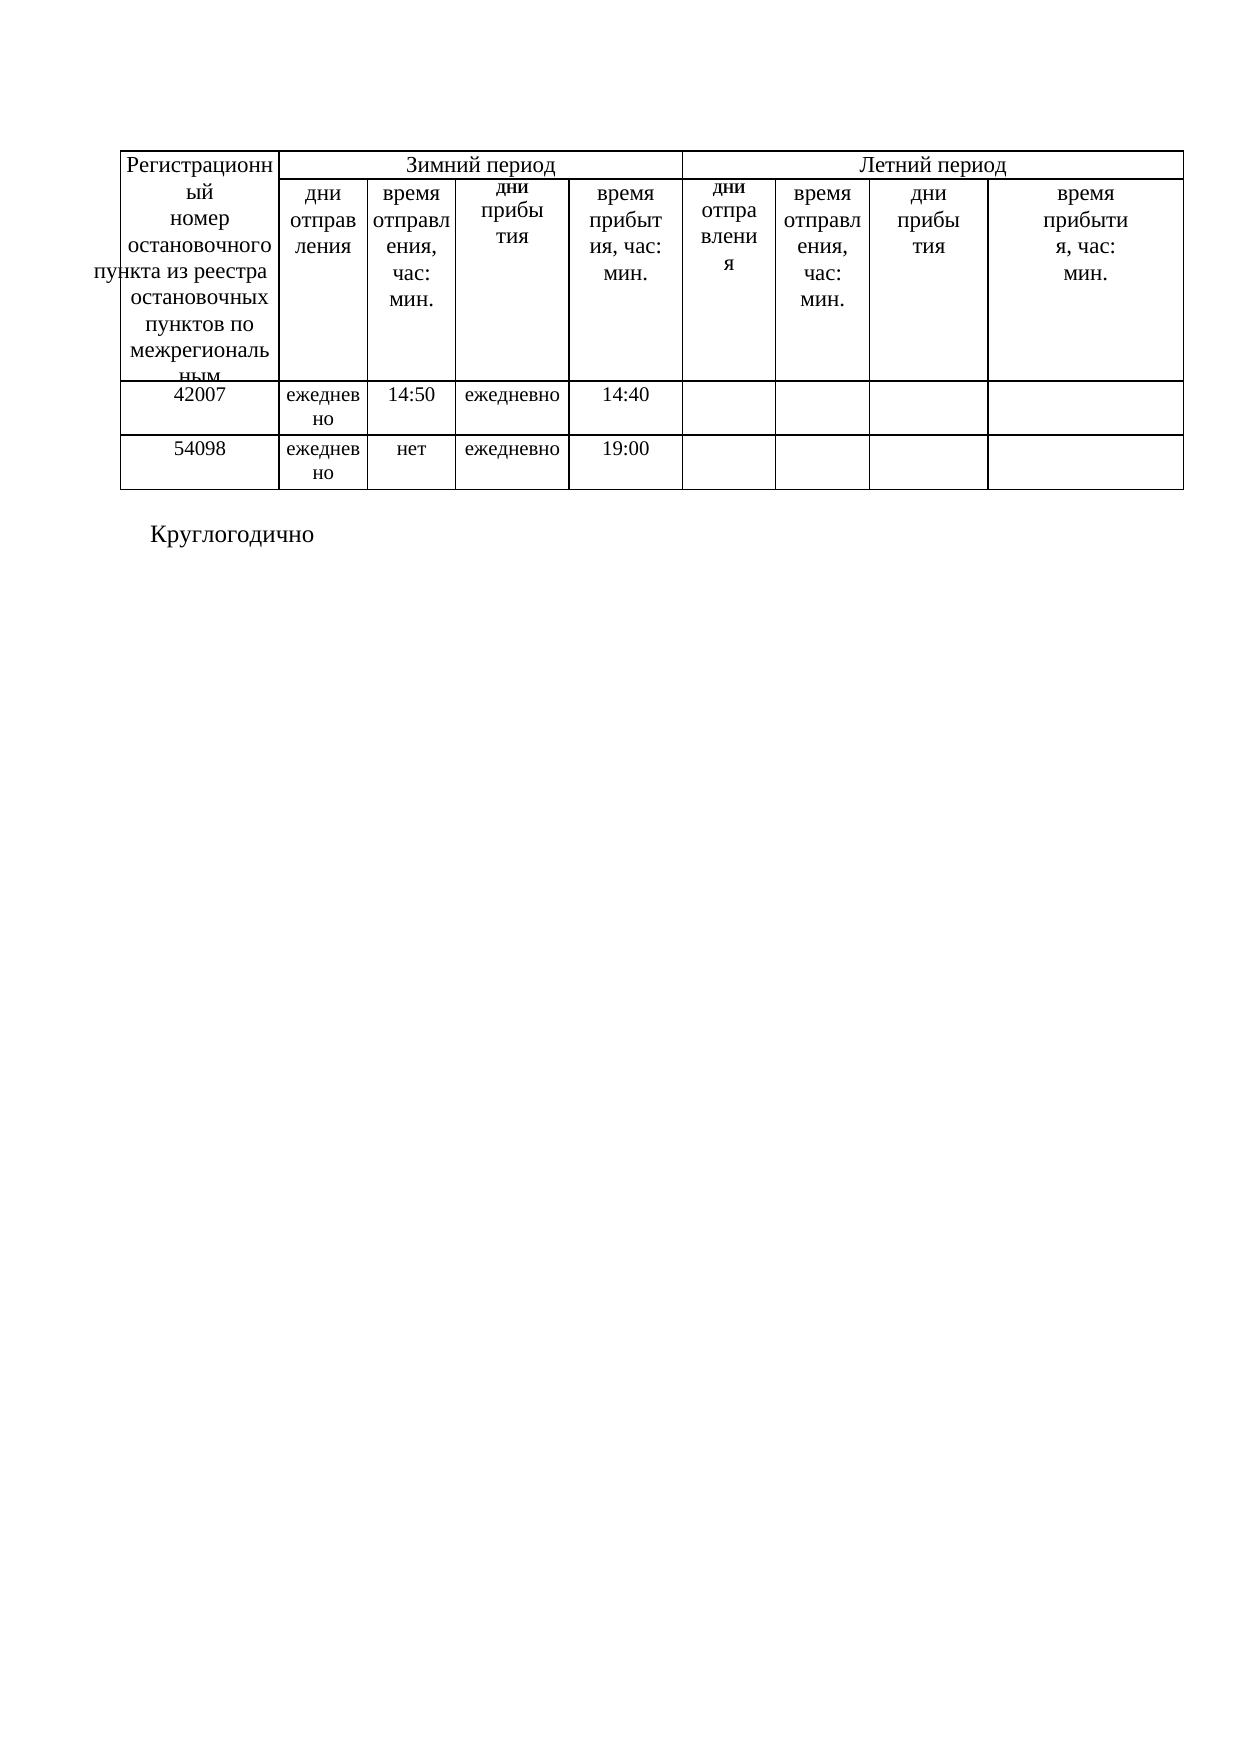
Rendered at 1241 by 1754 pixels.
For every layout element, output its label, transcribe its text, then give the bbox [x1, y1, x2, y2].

table_cell [870, 436, 987, 489]
table_cell время прибыти я, час: мин. [989, 180, 1183, 380]
table_cell 14:50 [368, 382, 455, 434]
table_cell ежедневно [280, 382, 367, 434]
table_cell время прибыт ия, час: мин. [570, 180, 682, 380]
table_cell ДНИ прибы тия [456, 180, 568, 380]
table_cell 19:00 [570, 436, 682, 489]
table_header Летний период [683, 152, 1183, 178]
table_cell ДНИ отпра влени я [683, 180, 775, 380]
table_cell [989, 382, 1183, 434]
table_cell 14:40 [570, 382, 682, 434]
table_cell время отправл ения, час: мин. [368, 180, 455, 380]
table_cell [989, 436, 1183, 489]
table_cell [683, 436, 775, 489]
table_cell дни прибы тия [870, 180, 987, 380]
table_cell 42007 [121, 382, 278, 434]
table_cell время отправл ения, час: мин. [776, 180, 869, 380]
table_cell [683, 382, 775, 434]
table_cell [870, 382, 987, 434]
table_header Зимний период [280, 152, 682, 178]
table_cell нет [368, 436, 455, 489]
table_cell 54098 [121, 436, 278, 489]
table_cell ежедневно [456, 382, 568, 434]
table_cell [776, 436, 869, 489]
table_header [121, 152, 278, 380]
text Круглогодично [150, 519, 1090, 548]
table_cell ежедневно [456, 436, 568, 489]
table_cell ежедневно [280, 436, 367, 489]
table_cell [776, 382, 869, 434]
table_cell дни отправ ления [280, 180, 367, 380]
